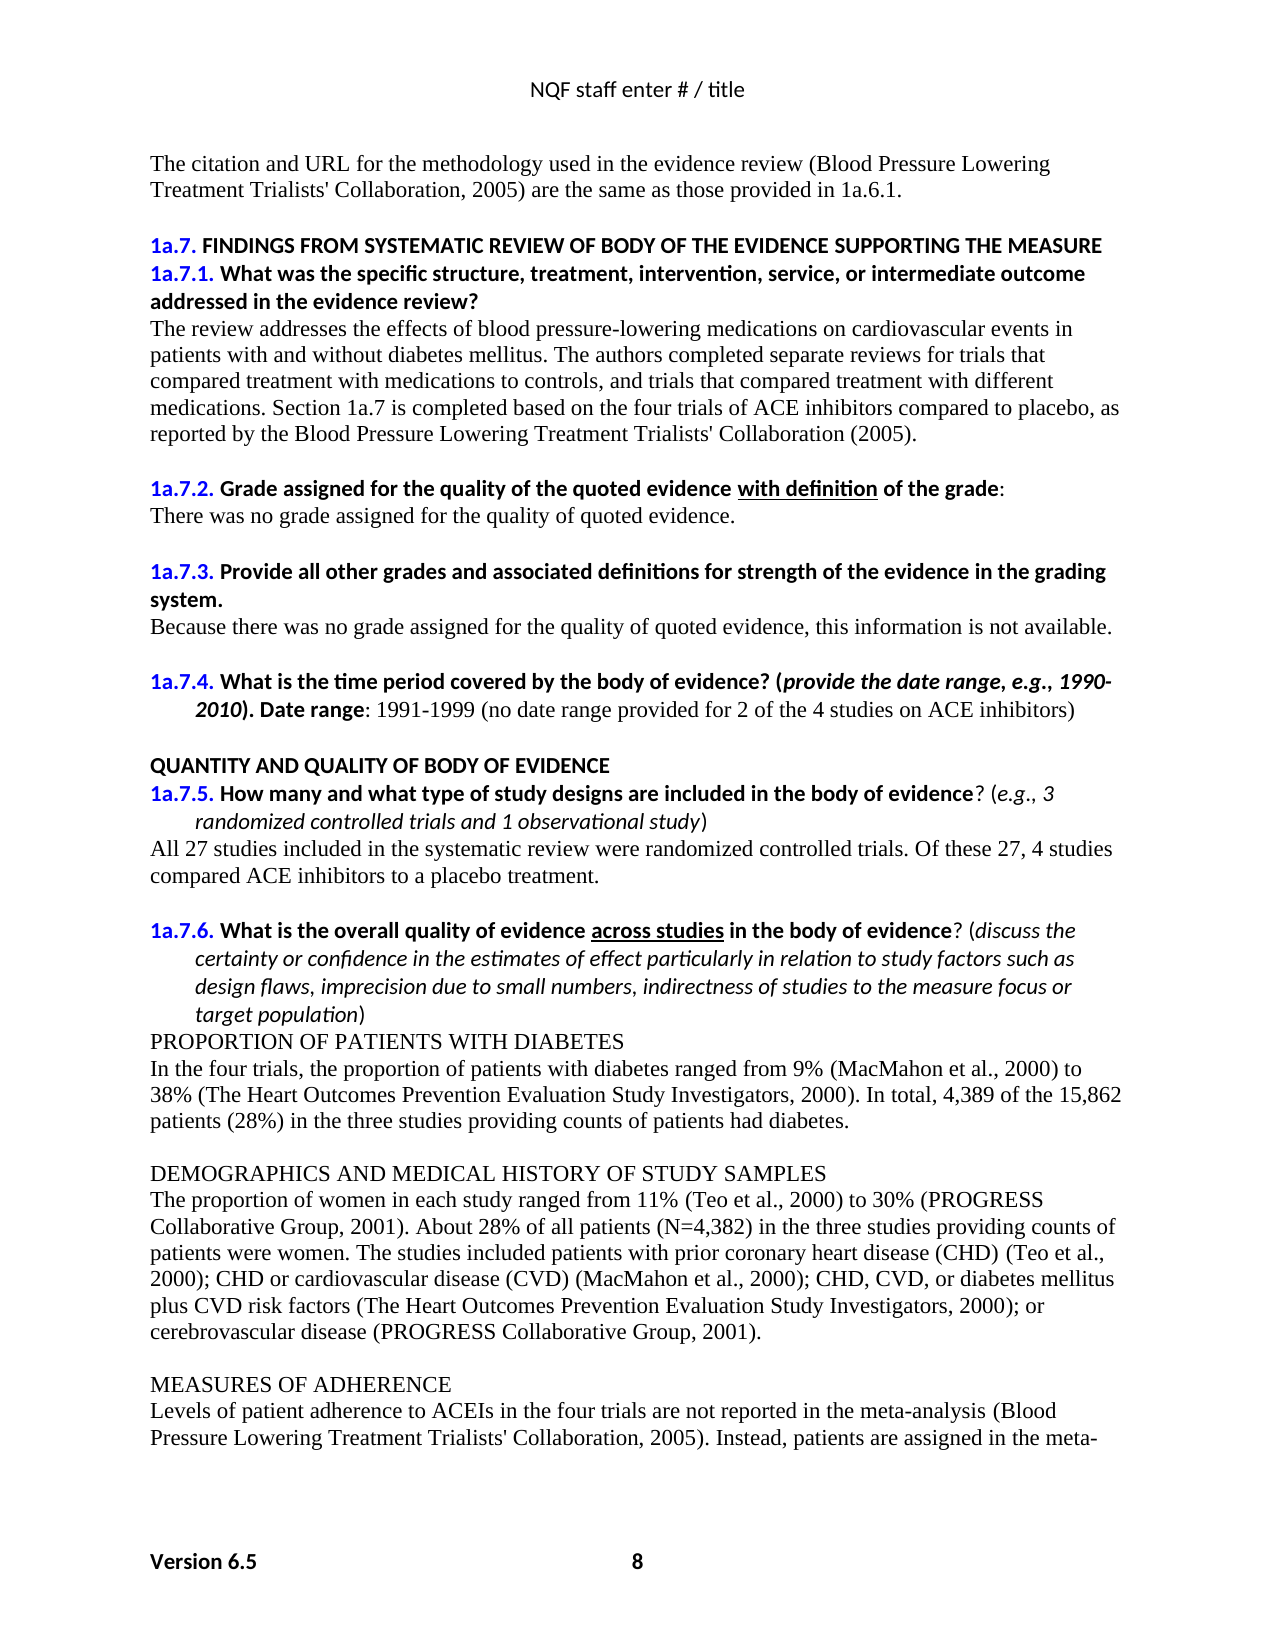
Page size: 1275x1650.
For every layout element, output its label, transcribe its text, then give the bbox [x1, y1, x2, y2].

text 1a.7.5. How many and what type of study designs are included in the body of evidence? (e.g., 3 randomized controlled trials and 1 observational study) [150, 779, 1125, 836]
text 1a.7.4. What is the time period covered by the body of evidence? (provide the date range, e.g., 1990-2010). Date range: [150, 667, 1125, 723]
text 1a.7. FINDINGS FROM SYSTEMATIC REVIEW OF BODY OF THE EVIDENCE supporting the measure [150, 231, 1125, 259]
text The review addresses the effects of blood pressure-lowering medications on cardiovascular events in patients with and without diabetes mellitus. The authors completed separate reviews for trials that compared treatment with medications to controls, and trials that compared treatment with different medications. Section 1a.7 is completed based on the four trials of ACE inhibitors compared to placebo, as reported by the Blood Pressure Lowering Treatment Trialists' Collaboration (2005). [150, 315, 1125, 447]
text 1a.7.6. What is the overall quality of evidence across studies in the body of evidence? (discuss the certainty or confidence in the estimates of effect particularly in relation to study factors such as design flaws, imprecision due to small numbers, indirectness of studies to the measure focus or target population) [150, 916, 1125, 1028]
text MEASURES OF ADHERENCE [150, 1371, 1125, 1397]
text All 27 studies included in the systematic review were randomized controlled trials. Of these 27, 4 studies compared ACE inhibitors to a placebo treatment. [150, 836, 1125, 888]
text PROPORTION OF PATIENTS WITH DIABETES [150, 1028, 1125, 1055]
text 1a.7.3. Provide all other grades and associated definitions for strength of the evidence in the grading system. [150, 557, 1125, 613]
text QUANTITY AND QUALITY OF BODY OF EVIDENCE [150, 751, 1125, 779]
text The citation and URL for the methodology used in the evidence review (Blood Pressure Lowering Treatment Trialists' Collaboration, 2005) are the same as those provided in 1a.6.1. [150, 150, 1125, 203]
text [150, 1397, 1125, 1450]
text In the four trials, the proportion of patients with diabetes ranged from 9% (MacMahon et al., 2000) to 38% (The Heart Outcomes Prevention Evaluation Study Investigators, 2000). In total, 4,389 of the 15,862 patients (28%) in the three studies providing counts of patients had diabetes. [150, 1055, 1125, 1134]
text The proportion of women in each study ranged from 11% (Teo et al., 2000) to 30% (PROGRESS Collaborative Group, 2001). About 28% of all patients (N=4,382) in the three studies providing counts of patients were women. The studies included patients with prior coronary heart disease (CHD) (Teo et al., 2000); CHD or cardiovascular disease (CVD) (MacMahon et al., 2000); CHD, CVD, or diabetes mellitus plus CVD risk factors (The Heart Outcomes Prevention Evaluation Study Investigators, 2000); or cerebrovascular disease (PROGRESS Collaborative Group, 2001). [150, 1186, 1125, 1344]
text DEMOGRAPHICS AND MEDICAL HISTORY OF STUDY SAMPLES [150, 1160, 1125, 1186]
text Because there was no grade assigned for the quality of quoted evidence, this information is not available. [150, 613, 1125, 639]
text 1a.7.1. What was the specific structure, treatment, intervention, service, or intermediate outcome addressed in the evidence review? [150, 259, 1125, 315]
text 1a.7.2. Grade assigned for the quality of the quoted evidence with definition of the grade: [150, 474, 1125, 503]
text There was no grade assigned for the quality of quoted evidence. [150, 503, 1125, 529]
